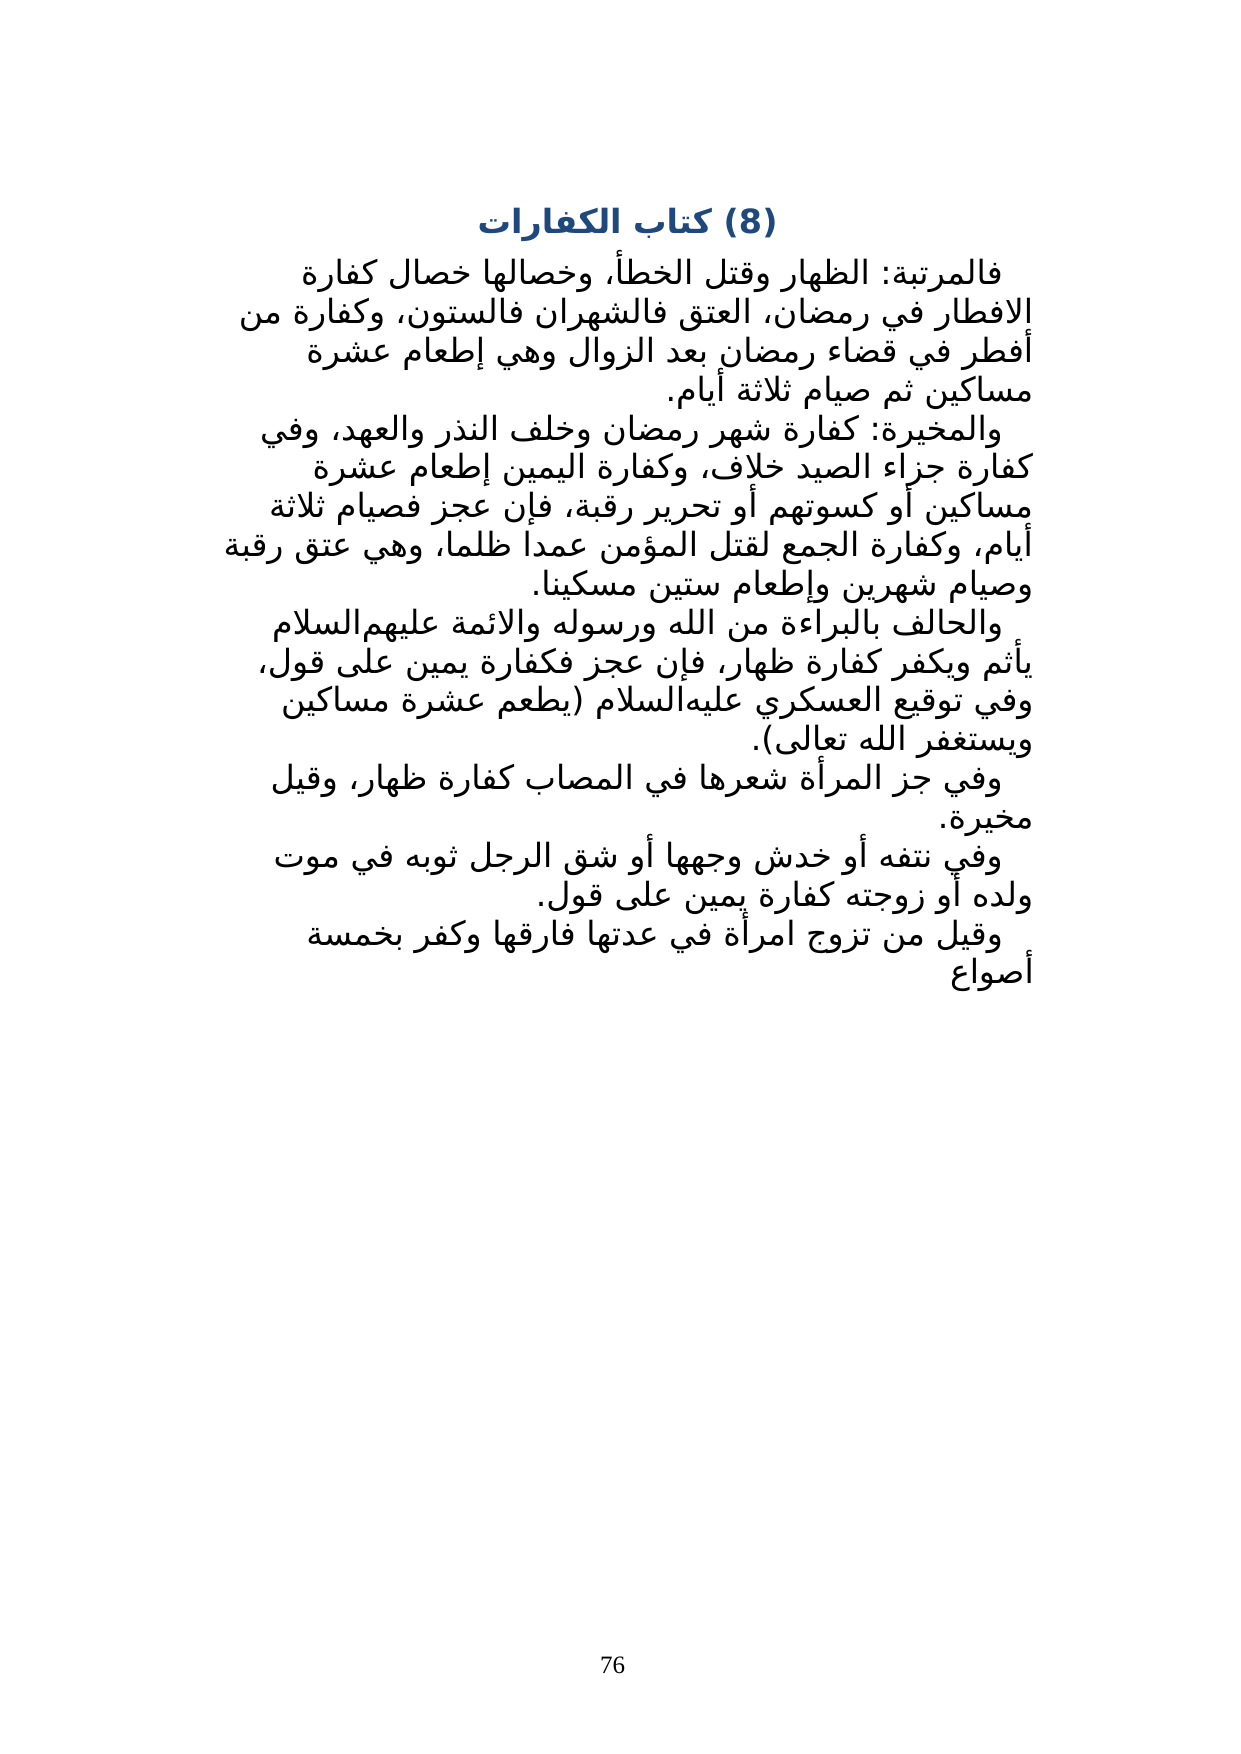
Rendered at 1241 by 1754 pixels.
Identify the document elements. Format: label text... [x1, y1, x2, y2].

text والحالف بالبراء‌ة من الله ورسوله والائمة عليهم‌السلام يأثم ويكفر كفارة ظهار، فإن عجز فكفارة يمين على قول، وفي توقيع العسكري عليه‌السلام (يطعم عشرة مساكين ويستغفر الله تعالى). [222, 603, 1033, 759]
text وفي جز المرأة شعرها في المصاب كفارة ظهار، وقيل مخيرة. [222, 759, 1033, 836]
text فالمرتبة: الظهار وقتل الخطأ، وخصالها خصال كفارة الافطار في رمضان، العتق فالشهران فالستون، وكفارة من أفطر في قضاء رمضان بعد الزوال وهي إطعام عشرة مساكين ثم صيام ثلاثة أيام. [222, 253, 1033, 409]
text وفي نتفه أو خدش وجهها أو شق الرجل ثوبه في موت ولده أو زوجته كفارة يمين على قول. [222, 836, 1033, 914]
text وقيل من تزوج امرأة في عدتها فارقها وكفر بخمسة أصواع [222, 914, 1033, 992]
text والمخيرة: كفارة شهر رمضان وخلف النذر والعهد، وفي كفارة جزاء الصيد خلاف، وكفارة اليمين إطعام عشرة مساكين أو كسوتهم أو تحرير رقبة، فإن عجز فصيام ثلاثة أيام، وكفارة الجمع لقتل المؤمن عمدا ظلما، وهي عتق رقبة وصيام شهرين وإطعام ستين مسكينا. [222, 409, 1033, 603]
subtitle (8) كتاب الكفارات [222, 202, 1033, 241]
